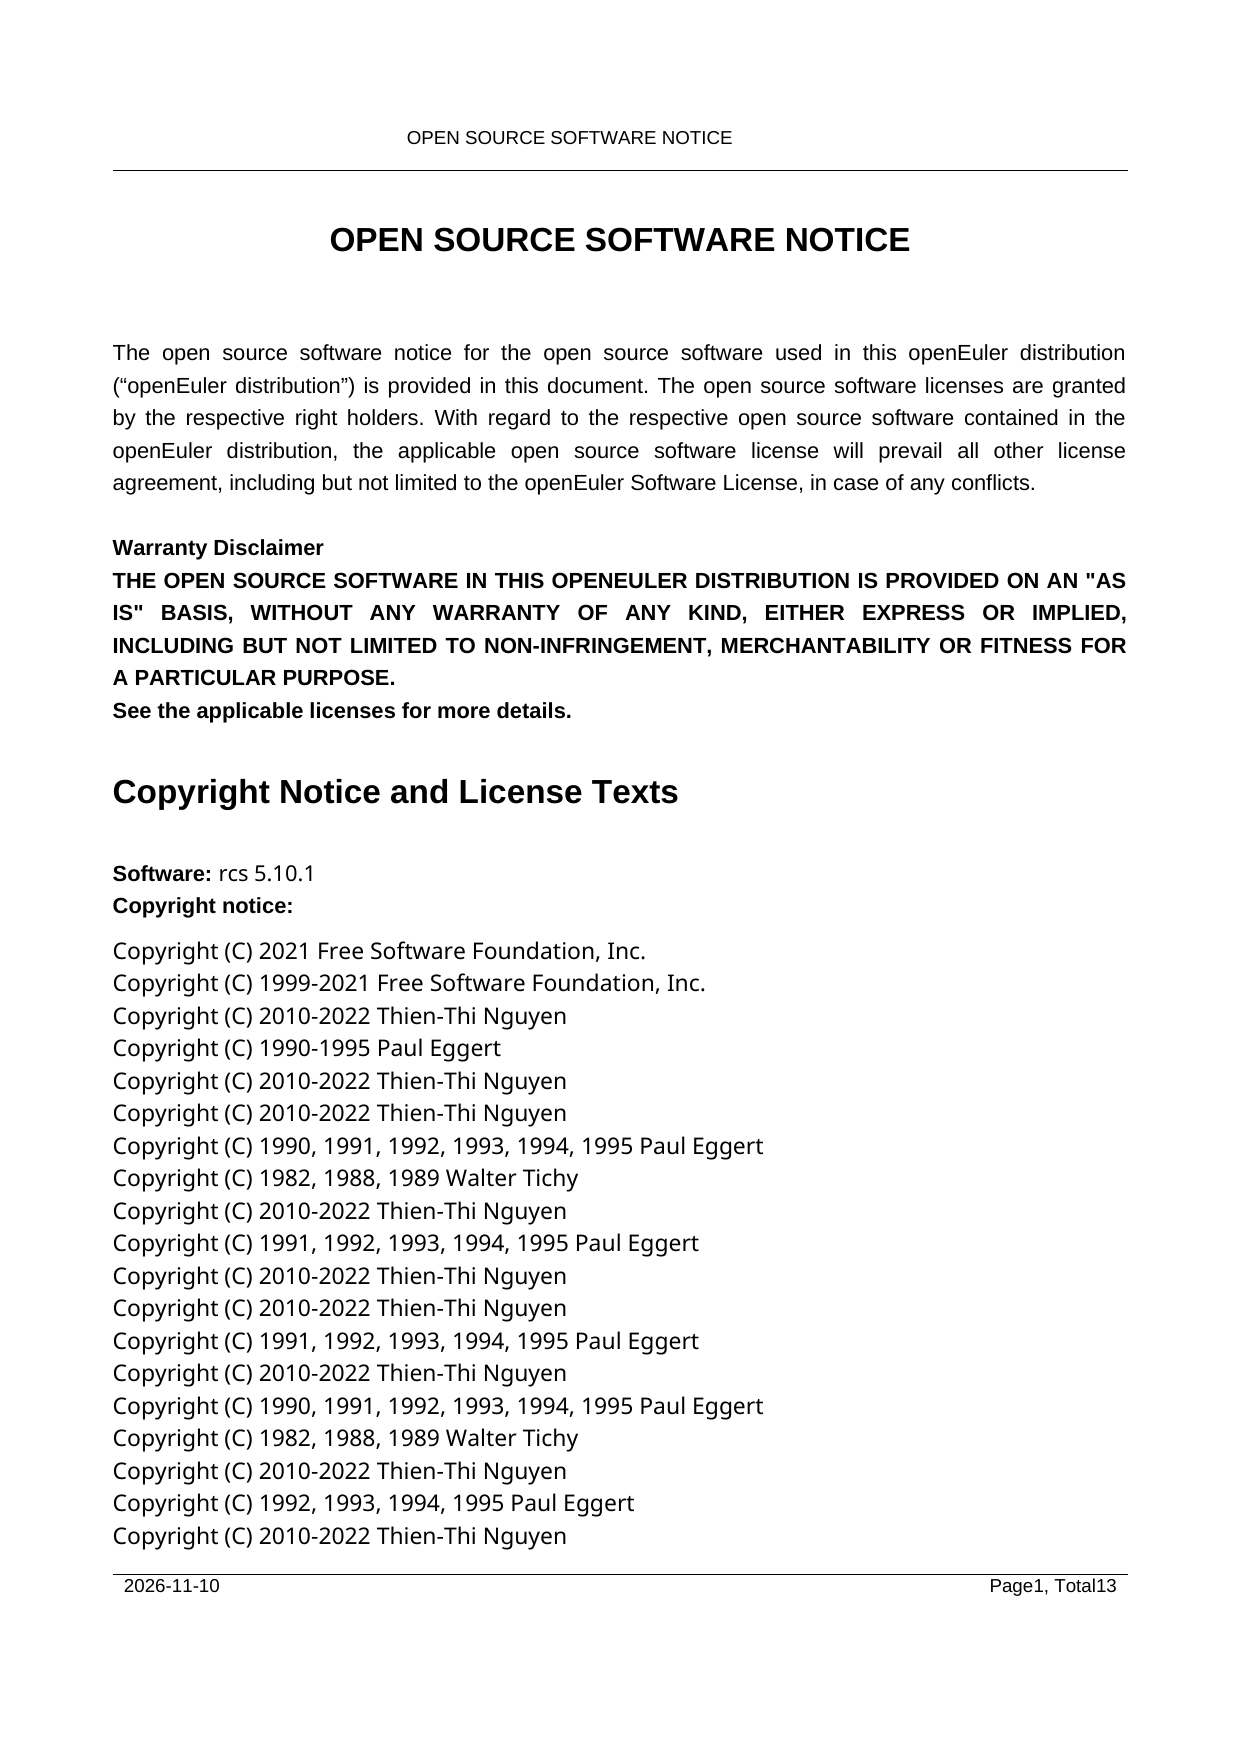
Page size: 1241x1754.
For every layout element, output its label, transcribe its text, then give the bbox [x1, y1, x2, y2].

text Copyright (C) 1990, 1991, 1992, 1993, 1994, 1995 Paul Eggert [112, 1389, 1128, 1421]
text Copyright (C) 1992, 1993, 1994, 1995 Paul Eggert [112, 1486, 1128, 1519]
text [112, 1519, 1128, 1551]
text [112, 1421, 1128, 1454]
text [112, 1454, 1128, 1486]
text Copyright (C) 2010-2022 Thien-Thi Nguyen [112, 1356, 1128, 1389]
text Copyright notice: [112, 889, 1128, 921]
text The open source software notice for the open source software used in this openEuler distribution (“openEuler distribution”) is provided in this document. The open source software licenses are granted by the respective right holders. With regard to the respective open source software contained in the openEuler distribution, the applicable open source software license will prevail all other license agreement, including but not limited to the openEuler Software License, in case of any conflicts. [112, 336, 1128, 499]
text THE OPEN SOURCE SOFTWARE IN THIS OPENEULER DISTRIBUTION IS PROVIDED ON AN "AS IS" BASIS, WITHOUT ANY WARRANTY OF ANY KIND, EITHER EXPRESS OR IMPLIED, INCLUDING BUT NOT LIMITED TO NON-INFRINGEMENT, MERCHANTABILITY OR FITNESS FOR A PARTICULAR PURPOSE. See the applicable licenses for more details. [112, 564, 1128, 726]
text Copyright (C) 2021 Free Software Foundation, Inc. [112, 934, 1128, 966]
text Copyright (C) 1991, 1992, 1993, 1994, 1995 Paul Eggert [112, 1226, 1128, 1259]
text Copyright (C) 1990-1995 Paul Eggert [112, 1031, 1128, 1064]
text Copyright (C) 2010-2022 Thien-Thi Nguyen [112, 1259, 1128, 1291]
text Warranty Disclaimer [112, 531, 1128, 564]
text Copyright (C) 2010-2022 Thien-Thi Nguyen [112, 1096, 1128, 1129]
text Copyright Notice and License Texts [112, 759, 1128, 824]
text OPEN SOURCE SOFTWARE NOTICE [112, 206, 1128, 271]
text Copyright (C) 2010-2022 Thien-Thi Nguyen [112, 1194, 1128, 1226]
text Copyright (C) 2010-2022 Thien-Thi Nguyen [112, 1291, 1128, 1324]
text Copyright (C) 1982, 1988, 1989 Walter Tichy [112, 1161, 1128, 1194]
text Copyright (C) 1990, 1991, 1992, 1993, 1994, 1995 Paul Eggert [112, 1129, 1128, 1161]
text Copyright (C) 2010-2022 Thien-Thi Nguyen [112, 1064, 1128, 1096]
title Software: rcs 5.10.1 [112, 856, 1128, 889]
text Copyright (C) 2010-2022 Thien-Thi Nguyen [112, 999, 1128, 1031]
text Copyright (C) 1991, 1992, 1993, 1994, 1995 Paul Eggert [112, 1324, 1128, 1356]
text Copyright (C) 1999-2021 Free Software Foundation, Inc. [112, 966, 1128, 999]
